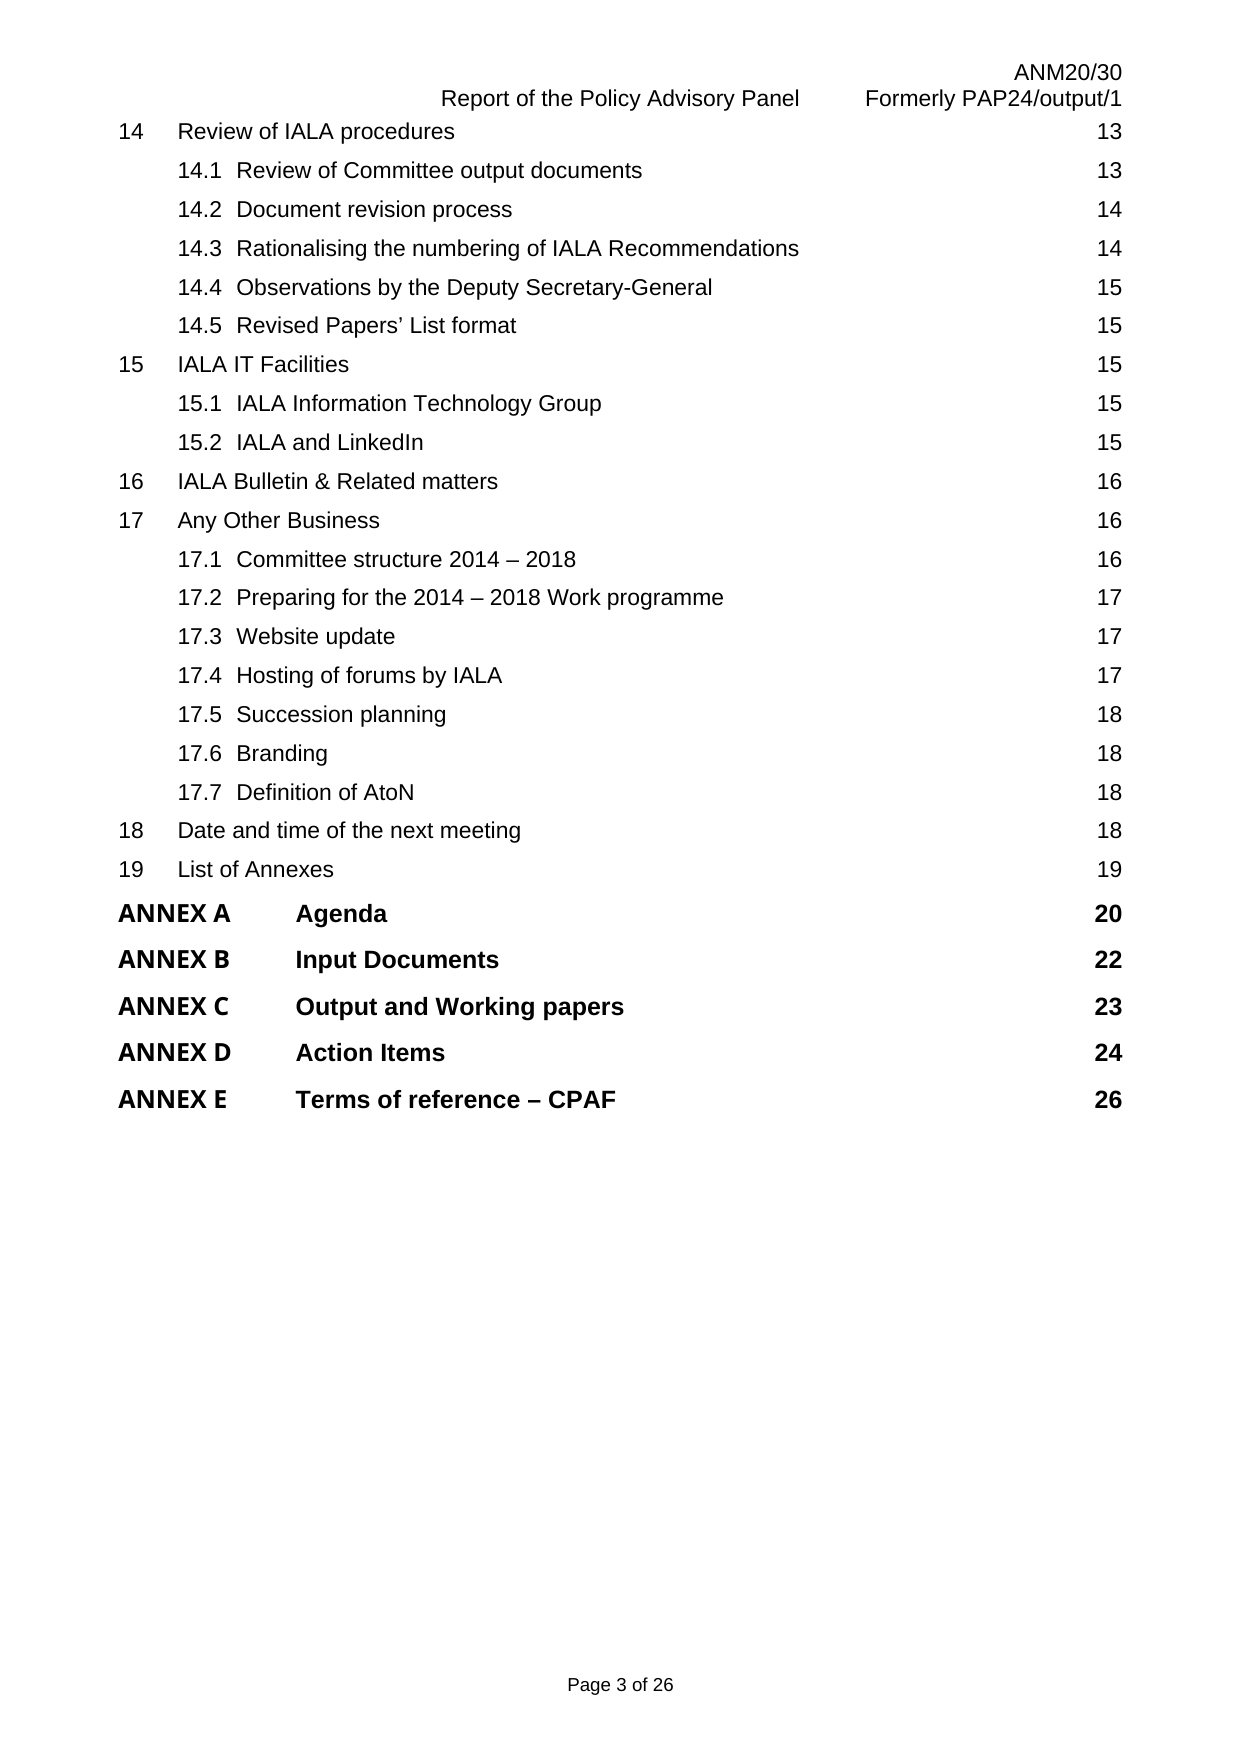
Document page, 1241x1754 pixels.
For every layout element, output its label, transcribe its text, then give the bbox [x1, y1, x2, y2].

text 14.4 Observations by the Deputy Secretary-General 15 [177, 273, 1092, 300]
text ANNEX C Output and Working papers 23 [118, 988, 1092, 1022]
text ANNEX A Agenda 20 [118, 895, 1092, 929]
text 17.4 Hosting of forums by IALA 17 [177, 662, 1092, 688]
text 17 Any Other Business 16 [118, 507, 1092, 533]
text 14.2 Document revision process 14 [177, 196, 1092, 222]
text 17.6 Branding 18 [177, 740, 1092, 766]
text 14.3 Rationalising the numbering of IALA Recommendations 14 [177, 235, 1092, 261]
text ANNEX D Action Items 24 [118, 1035, 1092, 1069]
text 17.2 Preparing for the 2014 – 2018 Work programme 17 [177, 584, 1092, 611]
text 19 List of Annexes 19 [118, 856, 1092, 883]
text 15.2 IALA and LinkedIn 15 [177, 429, 1092, 455]
text 16 IALA Bulletin & Related matters 16 [118, 468, 1092, 494]
text ANNEX B Input Documents 22 [118, 942, 1092, 976]
text 17.1 Committee structure 2014 – 2018 16 [177, 546, 1092, 572]
text 17.3 Website update 17 [177, 623, 1092, 649]
text 14 Review of IALA procedures 13 [118, 118, 1092, 144]
text 17.5 Succession planning 18 [177, 701, 1092, 727]
text 15 IALA IT Facilities 15 [118, 351, 1092, 378]
text ANNEX E Terms of reference – CPAF 26 [118, 1081, 1092, 1116]
text 18 Date and time of the next meeting 18 [118, 817, 1092, 844]
text 14.1 Review of Committee output documents 13 [177, 157, 1092, 183]
text 17.7 Definition of AtoN 18 [177, 779, 1092, 805]
text 15.1 IALA Information Technology Group 15 [177, 390, 1092, 416]
text 14.5 Revised Papers’ List format 15 [177, 312, 1092, 339]
